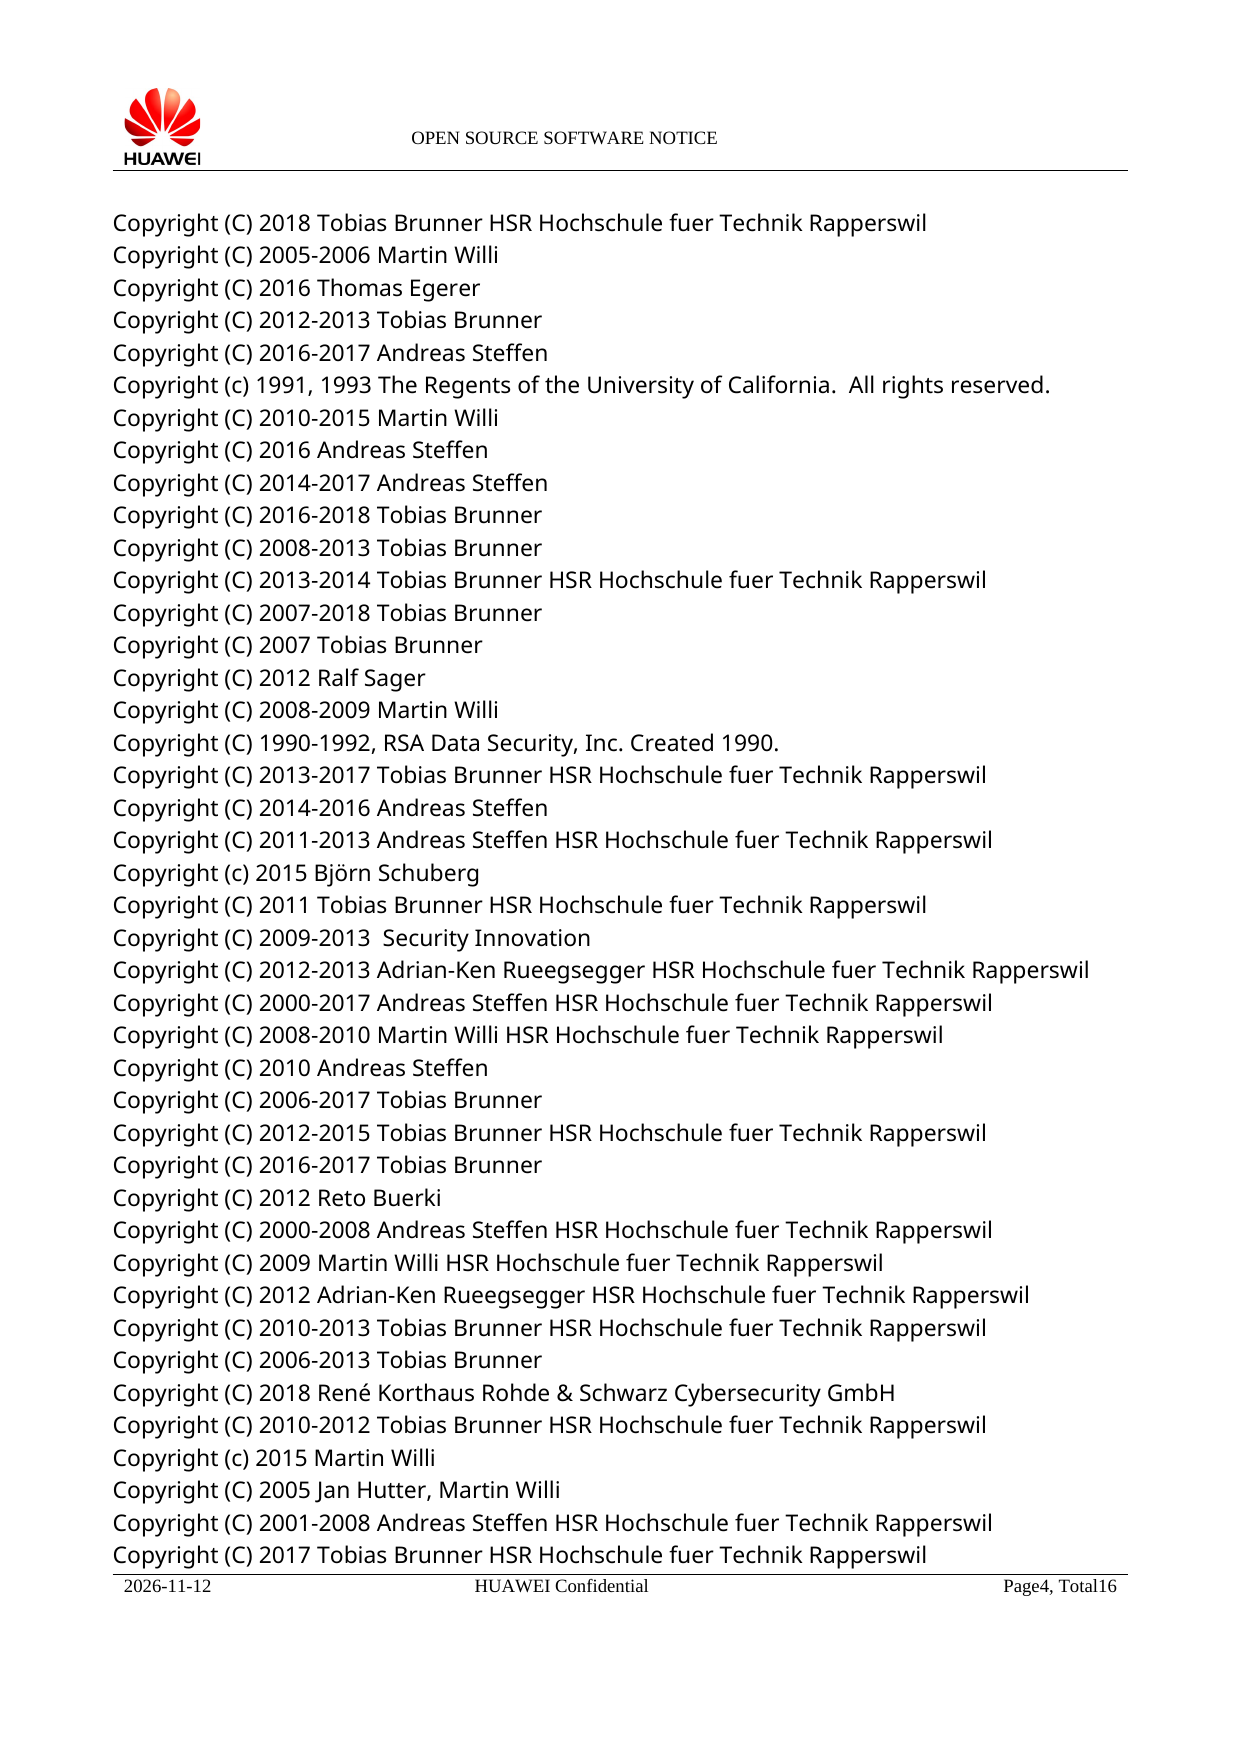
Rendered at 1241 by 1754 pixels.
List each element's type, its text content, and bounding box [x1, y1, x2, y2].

picture [124, 88, 201, 165]
